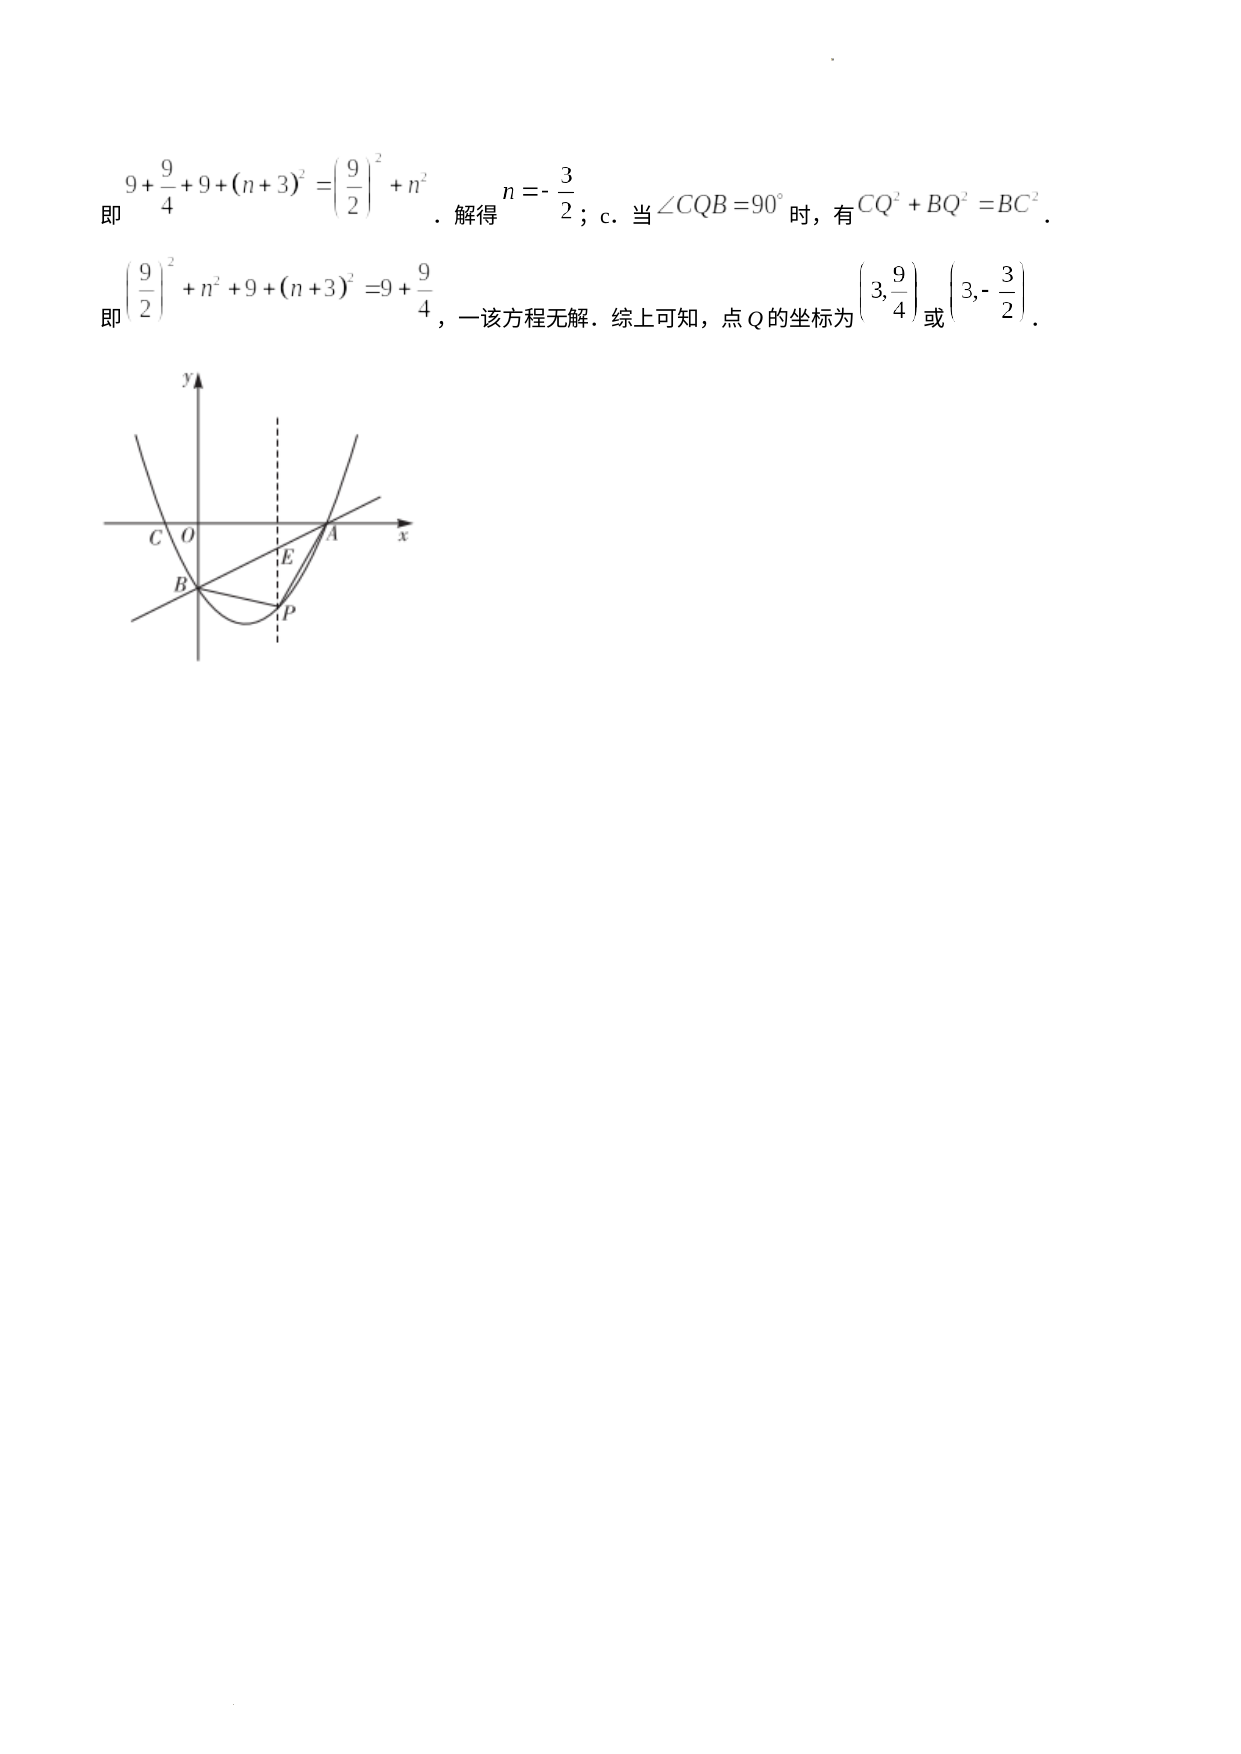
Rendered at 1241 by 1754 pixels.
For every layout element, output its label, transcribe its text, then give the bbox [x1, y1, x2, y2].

picture [100, 353, 432, 682]
text 即，一该方程无解．综上可知，点Q的坐标为或． [100, 249, 1140, 347]
text 即．解得；c．当时，有． [100, 146, 1140, 243]
